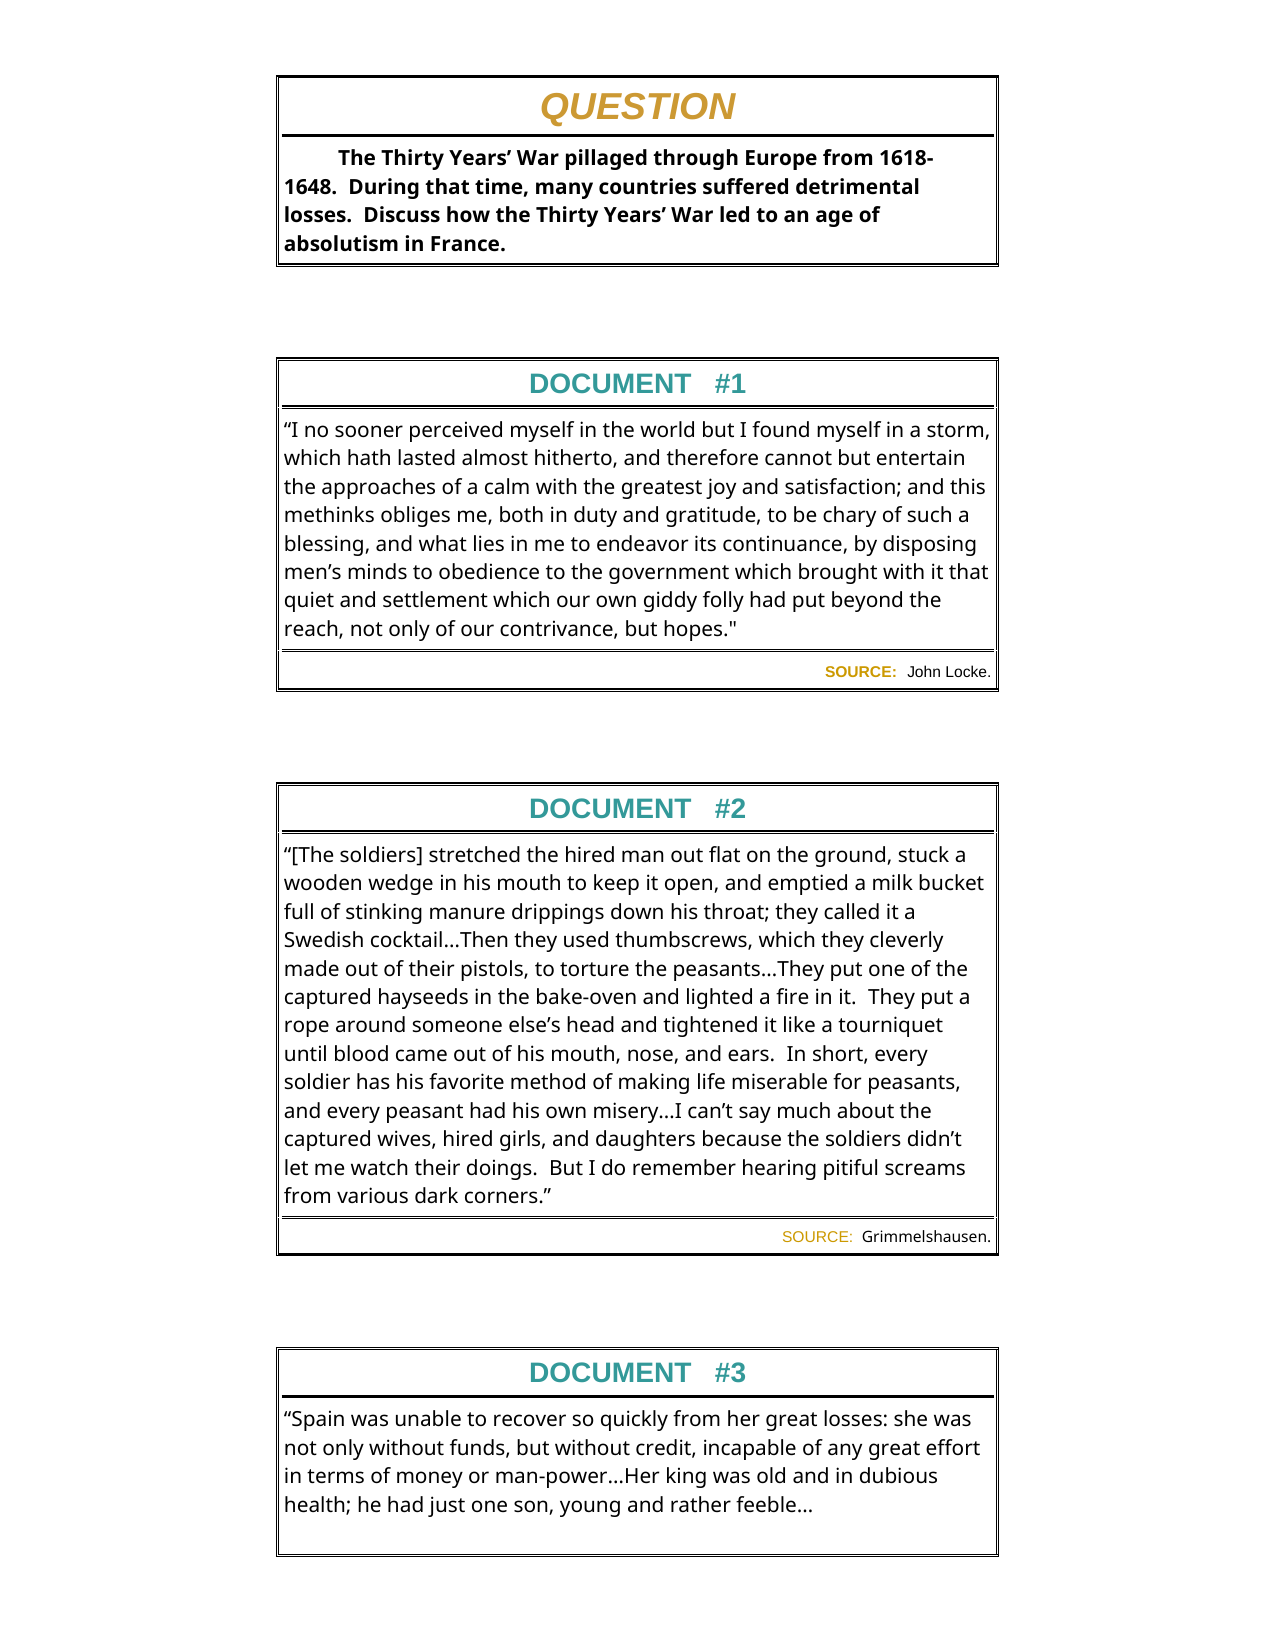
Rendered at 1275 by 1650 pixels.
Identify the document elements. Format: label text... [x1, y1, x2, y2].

table_cell SOURCE: John Locke. [278, 649, 997, 688]
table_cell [279, 1395, 996, 1553]
table_cell “[The soldiers] stretched the hired man out flat on the ground, stuck a wooden wedge in his mouth to keep it open, and emptied a milk bucket full of stinking manure drippings down his throat; they called it a Swedish cocktail…Then they used thumbscrews, which they cleverly made out of their pistols, to torture the peasants…They put one of the captured hayseeds in the bake-oven and lighted a fire in it. They put a rope around someone else’s head and tightened it like a tourniquet until blood came out of his mouth, nose, and ears. In short, every soldier has his favorite method of making life miserable for peasants, and every peasant had his own misery…I can’t say much about the captured wives, hired girls, and daughters because the soldiers didn’t let me watch their doings. But I do remember hearing pitiful screams from various dark corners.” [279, 830, 996, 1216]
table_header QUESTION [279, 78, 996, 134]
table_header DOCUMENT #3 [279, 1350, 996, 1395]
table_header DOCUMENT #1 [279, 361, 996, 405]
table_cell The Thirty Years’ War pillaged through Europe from 1618-1648. During that time, many countries suffered detrimental losses. Discuss how the Thirty Years’ War led to an age of absolutism in France. [279, 134, 996, 263]
table_header DOCUMENT #2 [279, 786, 996, 830]
table_cell “I no sooner perceived myself in the world but I found myself in a storm, which hath lasted almost hitherto, and therefore cannot but entertain the approaches of a calm with the greatest joy and satisfaction; and this methinks obliges me, both in duty and gratitude, to be chary of such a blessing, and what lies in me to endeavor its continuance, by disposing men’s minds to obedience to the government which brought with it that quiet and settlement which our own giddy folly had put beyond the reach, not only of our contrivance, but hopes." [279, 405, 996, 649]
table_cell SOURCE: Grimmelshausen. [278, 1216, 997, 1253]
